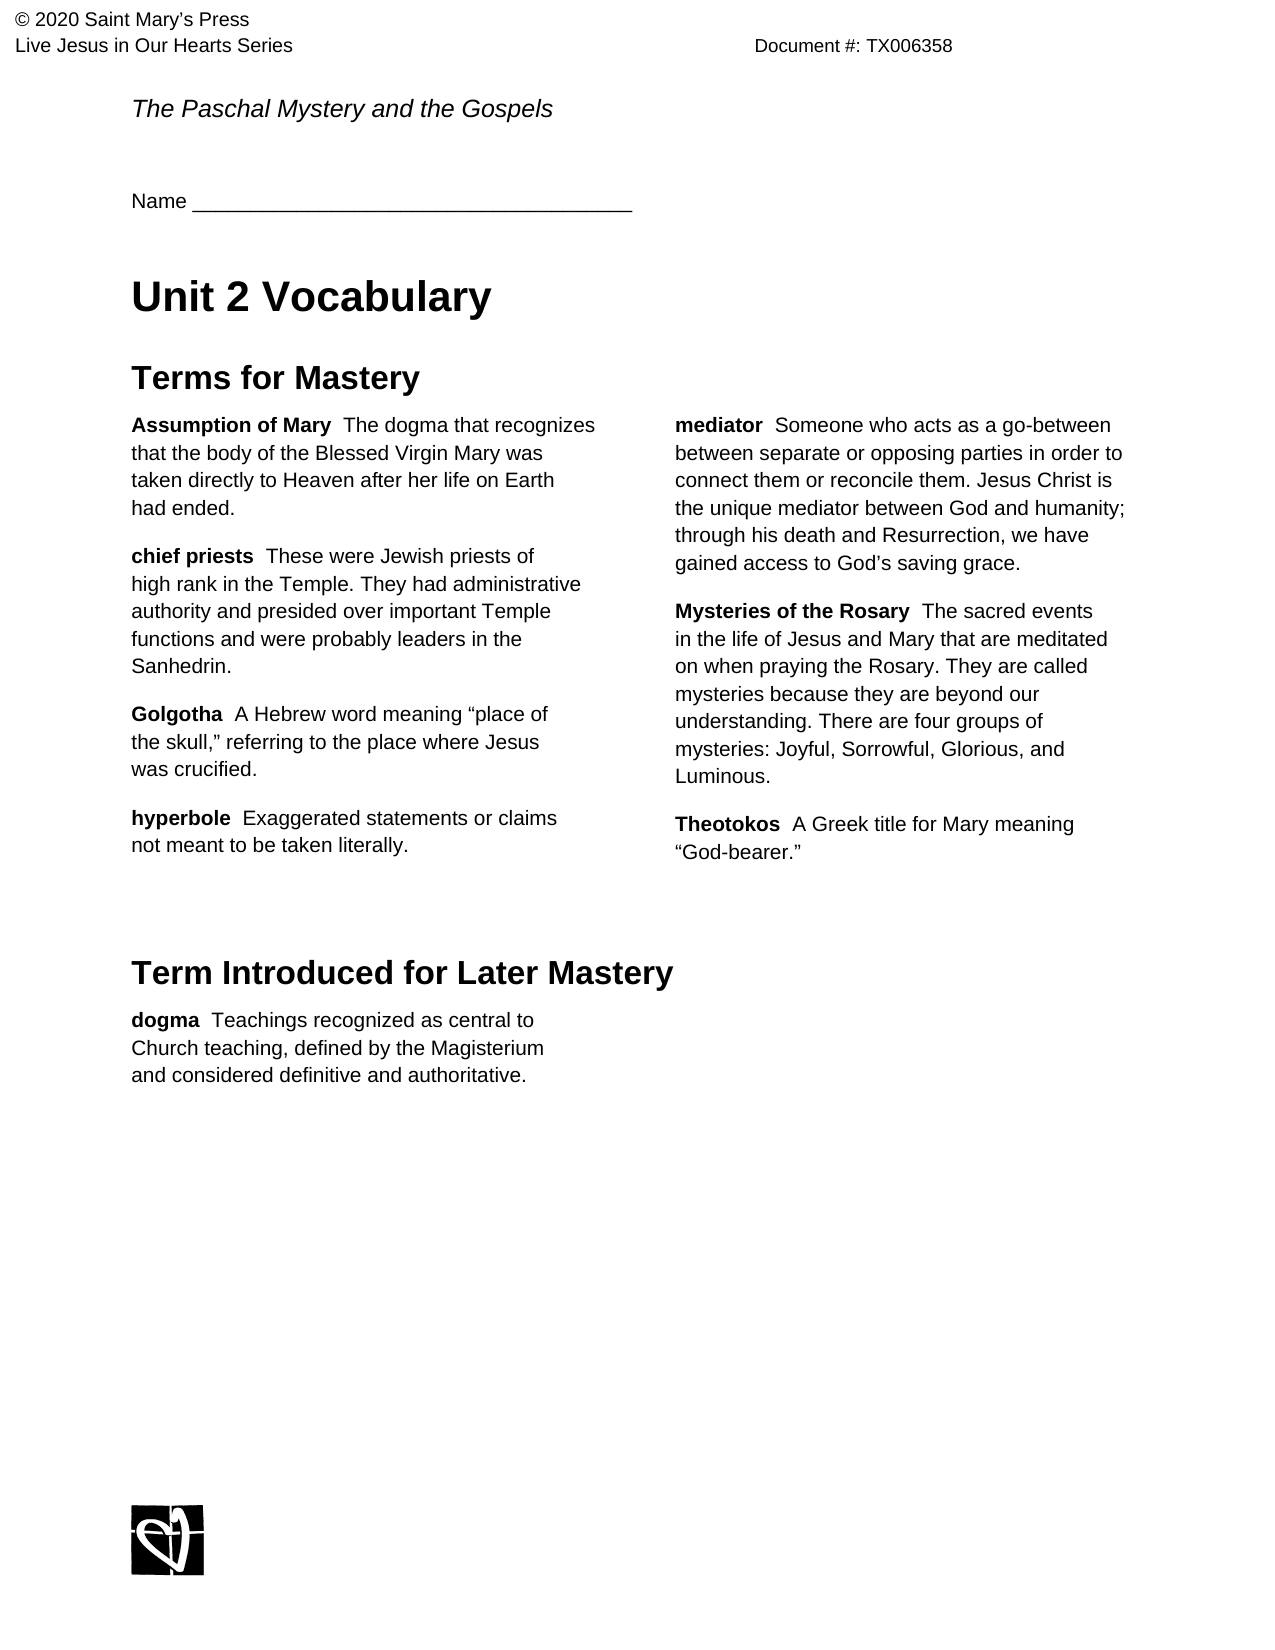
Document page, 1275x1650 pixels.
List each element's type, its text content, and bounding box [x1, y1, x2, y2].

text Theotokos A Greek title for Mary meaning “God-bearer.” [675, 812, 1144, 864]
text Unit 2 Vocabulary [131, 271, 1144, 321]
text mediator Someone who acts as a go-between between separate or opposing parties in order to connect them or reconcile them. Jesus Christ is the unique mediator between God and humanity; through his death and Resurrection, we have gained access to God’s saving grace. [675, 413, 1144, 574]
text Terms for Mastery [131, 358, 1144, 396]
text dogma Teachings recognized as central to Church teaching, defined by the Magisterium and considered definitive and authoritative. [131, 1008, 600, 1087]
text Name ______________________________________ [131, 189, 1144, 240]
text hyperbole Exaggerated statements or claims not meant to be taken literally. [131, 806, 600, 857]
text Assumption of Mary The dogma that recognizes that the body of the Blessed Virgin Mary was taken directly to Heaven after her life on Earth had ended. [131, 413, 600, 519]
text chief priests These were Jewish priests of high rank in the Temple. They had administrative authority and presided over important Temple functions and were probably leaders in the Sanhedrin. [131, 544, 600, 678]
text Mysteries of the Rosary The sacred events in the life of Jesus and Mary that are meditated on when praying the Rosary. They are called mysteries because they are beyond our understanding. There are four groups of mysteries: Joyful, Sorrowful, Glorious, and Luminous. [675, 599, 1144, 788]
text Golgotha A Hebrew word meaning “place of the skull,” referring to the place where Jesus was crucified. [131, 702, 600, 781]
text Term Introduced for Later Mastery [131, 953, 1144, 992]
